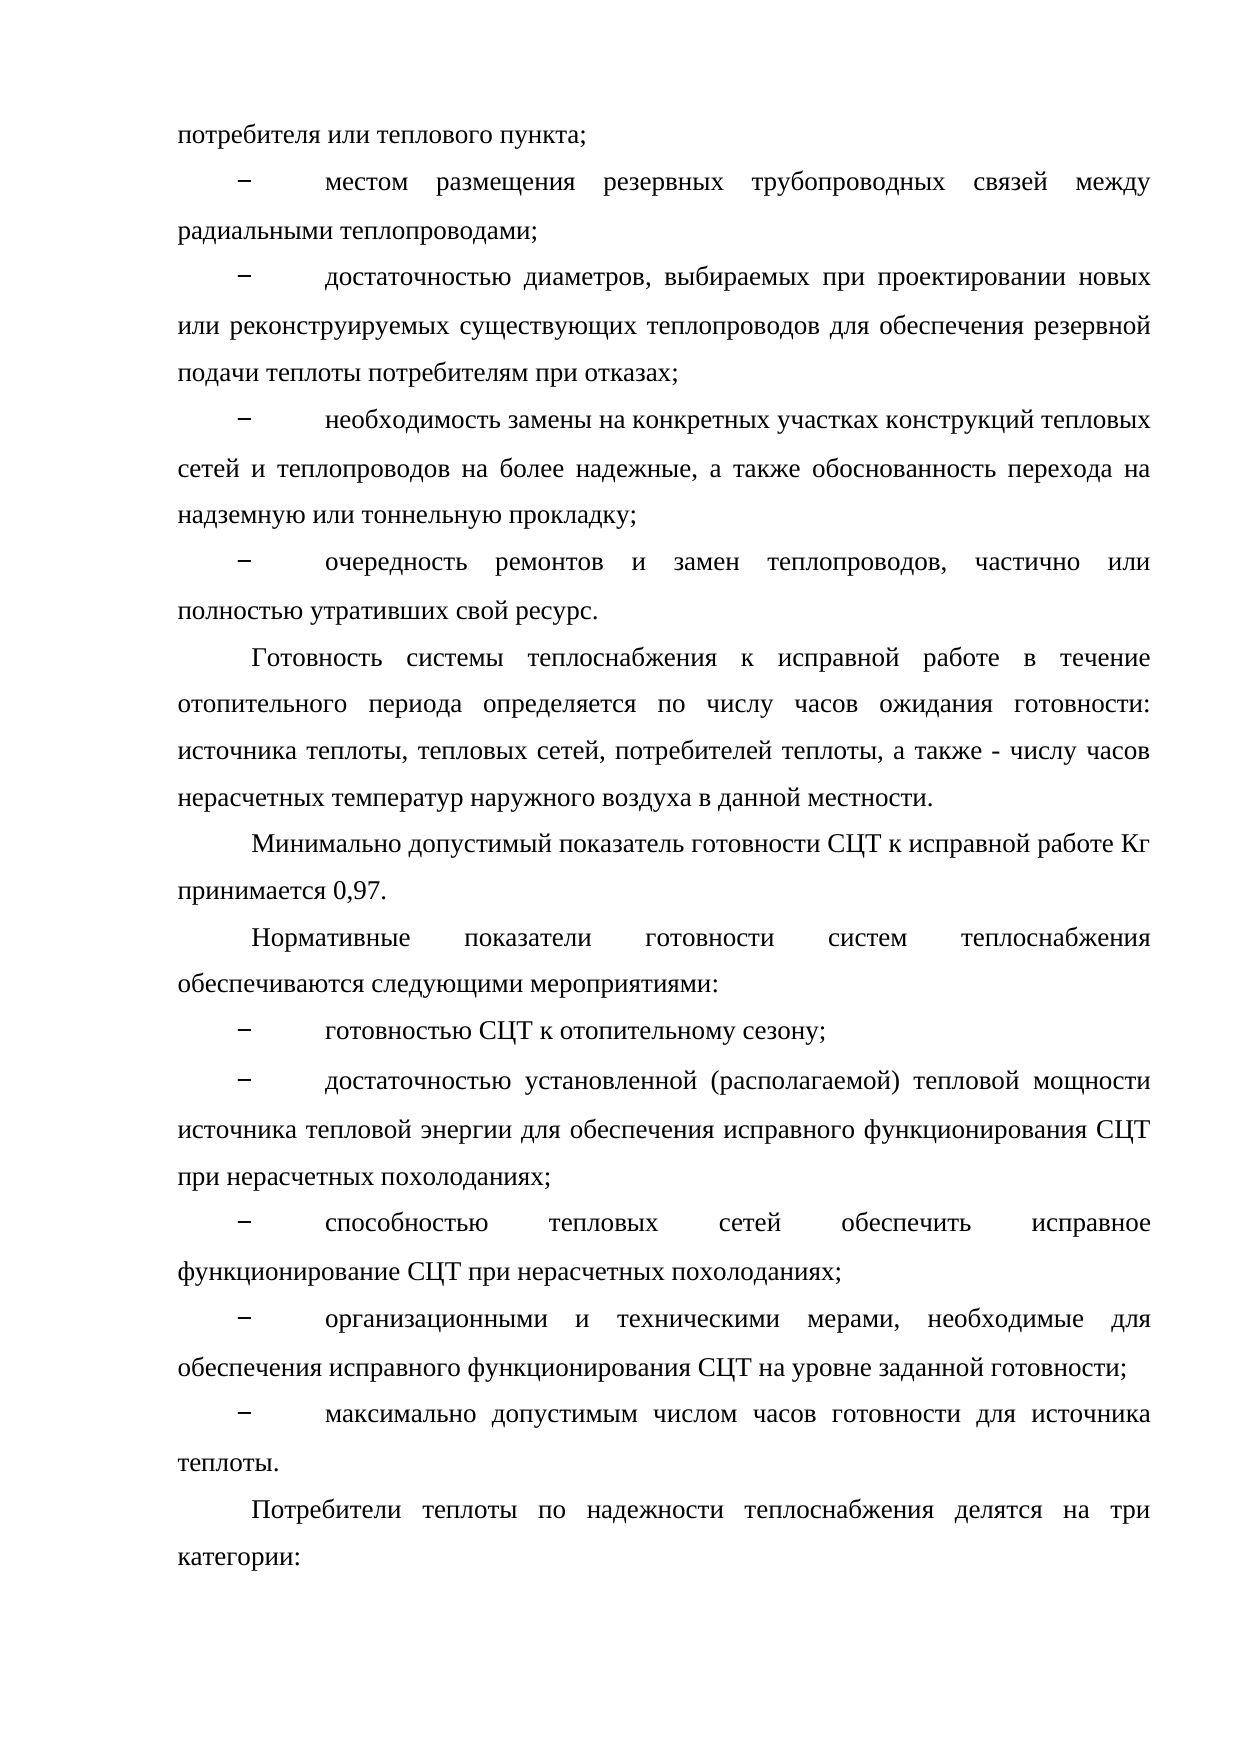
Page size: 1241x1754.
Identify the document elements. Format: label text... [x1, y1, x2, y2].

text Потребители теплоты по надежности теплоснабжения делятся на три категории: [177, 1493, 1152, 1571]
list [177, 118, 1152, 149]
text Нормативные показатели готовности систем теплоснабжения обеспечиваются следующими мероприятиями: [177, 921, 1152, 998]
text Минимально допустимый показатель готовности СЦТ к исправной работе Кг принимается 0,97. [177, 827, 1152, 905]
list местом размещения резервных трубопроводных связей между радиальными теплопроводами; [177, 165, 1152, 245]
list достаточностью установленной (располагаемой) тепловой мощности источника тепловой энергии для обеспечения исправного функционирования СЦТ при нерасчетных похолоданиях; [177, 1064, 1152, 1191]
list очередность ремонтов и замен теплопроводов, частично или полностью утративших свой ресурс. [177, 545, 1152, 625]
text Готовность системы теплоснабжения к исправной работе в течение отопительного периода определяется по числу часов ожидания готовности: источника теплоты, тепловых сетей, потребителей теплоты, а также - числу часов нерасчетных температур наружного воздуха в данной местности. [177, 641, 1152, 812]
list достаточностью диаметров, выбираемых при проектировании новых или реконструируемых существующих теплопроводов для обеспечения резервной подачи теплоты потребителям при отказах; [177, 260, 1152, 387]
list организационными и техническими мерами, необходимые для обеспечения исправного функционирования СЦТ на уровне заданной готовности; [177, 1302, 1152, 1382]
list максимально допустимым числом часов готовности для источника теплоты. [177, 1398, 1152, 1478]
list готовностью СЦТ к отопительному сезону; [177, 1014, 1152, 1047]
list способностью тепловых сетей обеспечить исправное функционирование СЦТ при нерасчетных похолоданиях; [177, 1206, 1152, 1286]
list необходимость замены на конкретных участках конструкций тепловых сетей и теплопроводов на более надежные, а также обоснованность перехода на надземную или тоннельную прокладку; [177, 403, 1152, 529]
